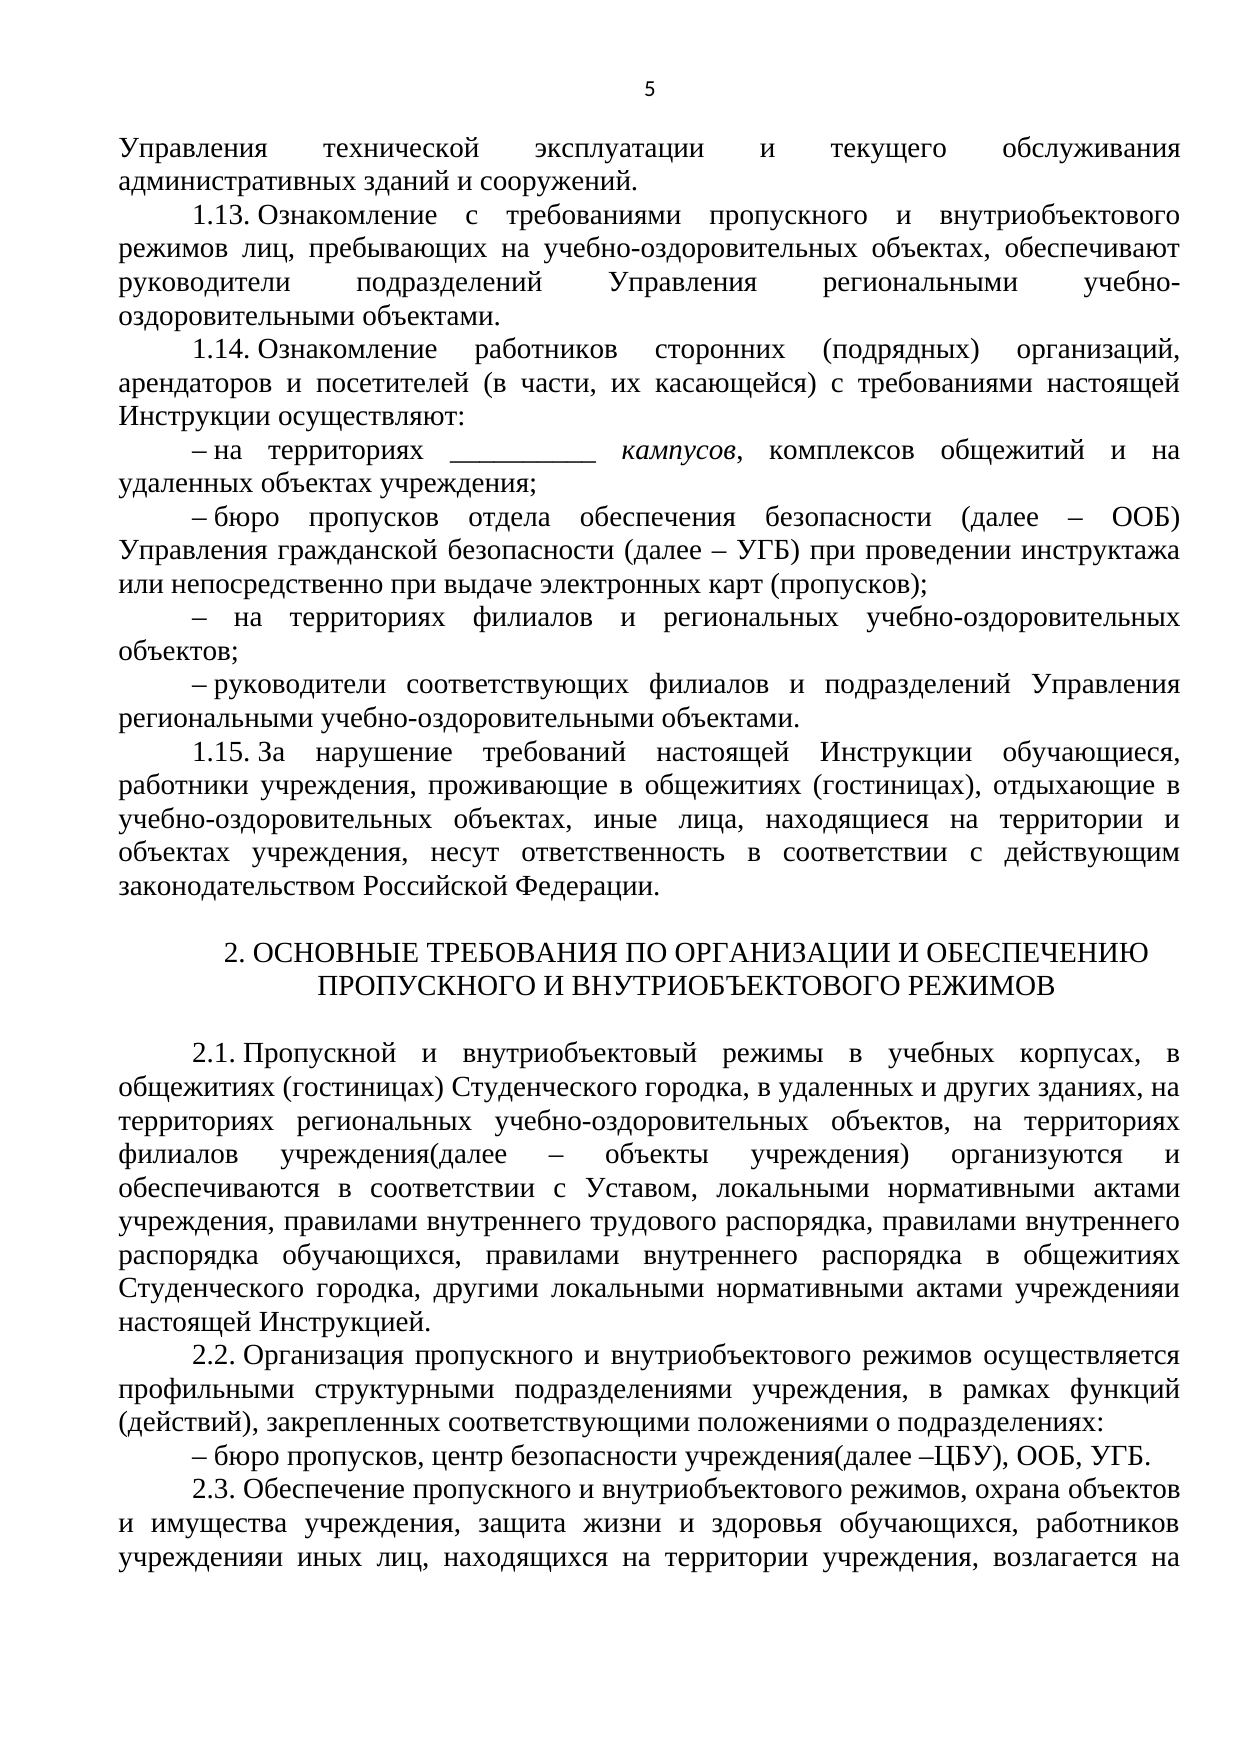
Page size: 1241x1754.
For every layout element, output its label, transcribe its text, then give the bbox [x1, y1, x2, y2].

text ПРОПУСКНОГО И ВНУТРИОБЪЕКТОВОГО РЕЖИМОВ [118, 968, 1181, 1002]
text 2. ОСНОВНЫЕ ТРЕБОВАНИЯ ПО ОРГАНИЗАЦИИ И ОБЕСПЕЧЕНИЮ [118, 935, 1181, 968]
text 1.14. Ознакомление работников сторонних (подрядных) организаций, арендаторов и посетителей (в части, их касающейся) с требованиями настоящей Инструкции осуществляют: [118, 331, 1181, 432]
text – на территориях филиалов и региональных учебно-оздоровительных объектов; [118, 599, 1181, 667]
text 2.1. Пропускной и внутриобъектовый режимы в учебных корпусах, в общежитиях (гостиницах) Студенческого городка, в удаленных и других зданиях, на территориях региональных учебно-оздоровительных объектов, на территориях филиалов учреждения(далее – объекты учреждения) организуются и обеспечиваются в соответствии с Уставом, локальными нормативными актами учреждения, правилами внутреннего трудового распорядка, правилами внутреннего распорядка обучающихся, правилами внутреннего распорядка в общежитиях Студенческого городка, другими локальными нормативными актами учрежденияи настоящей Инструкцией. [118, 1036, 1181, 1337]
text – на территориях __________ кампусов, комплексов общежитий и на удаленных объектах учреждения; [118, 432, 1181, 499]
text 1.13. Ознакомление с требованиями пропускного и внутриобъектового режимов лиц, пребывающих на учебно-оздоровительных объектах, обеспечивают руководители подразделений Управления региональными учебно-оздоровительными объектами. [118, 197, 1181, 331]
text – руководители соответствующих филиалов и подразделений Управления региональными учебно-оздоровительными объектами. [118, 667, 1181, 734]
text – бюро пропусков, центр безопасности учреждения(далее –ЦБУ), ООБ, УГБ. [118, 1438, 1181, 1472]
text – бюро пропусков отдела обеспечения безопасности (далее – ООБ) Управления гражданской безопасности (далее – УГБ) при проведении инструктажа или непосредственно при выдаче электронных карт (пропусков); [118, 499, 1181, 599]
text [118, 130, 1181, 197]
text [118, 1472, 1181, 1572]
text 2.2. Организация пропускного и внутриобъектового режимов осуществляется профильными структурными подразделениями учреждения, в рамках функций (действий), закрепленных соответствующими положениями о подразделениях: [118, 1337, 1181, 1438]
text 1.15. За нарушение требований настоящей Инструкции обучающиеся, работники учреждения, проживающие в общежитиях (гостиницах), отдыхающие в учебно-оздоровительных объектах, иные лица, находящиеся на территории и объектах учреждения, несут ответственность в соответствии с действующим законодательством Российской Федерации. [118, 734, 1181, 901]
